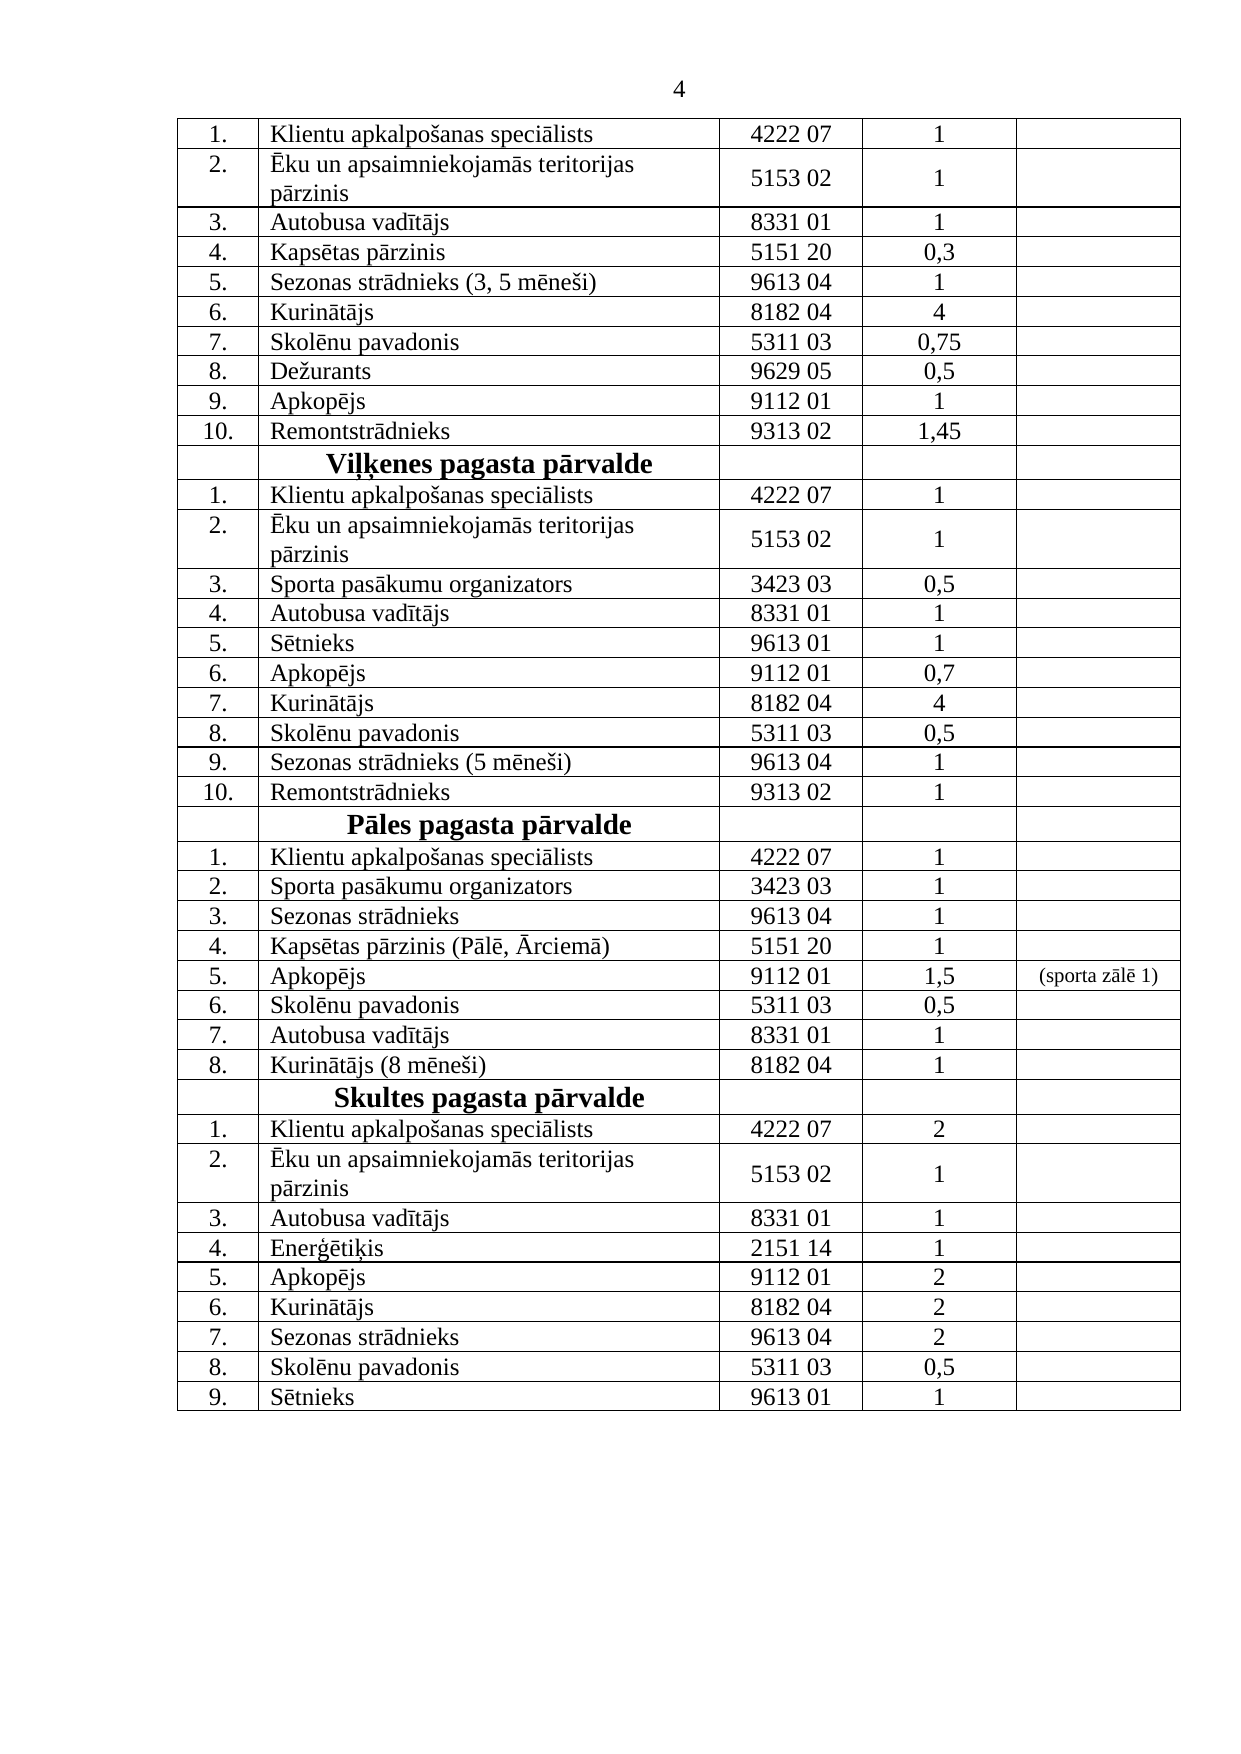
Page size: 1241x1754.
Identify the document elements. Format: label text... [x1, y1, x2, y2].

table_cell 3423 03 [720, 871, 862, 900]
table_cell [1017, 1233, 1180, 1261]
table_cell 9629 05 [720, 356, 862, 385]
table_cell 1,45 [863, 416, 1016, 445]
table_cell [178, 1080, 258, 1113]
table_cell 9613 04 [720, 1322, 862, 1351]
table_cell Sezonas strādnieks [259, 1322, 719, 1351]
table_cell 1 [863, 628, 1016, 657]
table_cell Kapsētas pārzinis [259, 237, 719, 266]
table_cell 5. [178, 1263, 258, 1291]
table_cell 5153 02 [720, 510, 862, 568]
table_cell 3423 03 [720, 569, 862, 597]
table_cell Klientu apkalpošanas speciālists [259, 842, 719, 870]
table_cell [1017, 842, 1180, 870]
table_cell 7. [178, 1020, 258, 1049]
table_cell 1 [863, 510, 1016, 568]
table_cell Sporta pasākumu organizators [259, 569, 719, 597]
table_cell 8182 04 [720, 297, 862, 326]
table_cell [1017, 1115, 1180, 1143]
table_cell Klientu apkalpošanas speciālists [259, 1115, 719, 1143]
table_cell [1017, 1144, 1180, 1202]
table_cell [1017, 807, 1180, 841]
table_cell 9. [178, 748, 258, 776]
table_cell [1017, 356, 1180, 385]
table_cell 3. [178, 208, 258, 236]
table_cell [1017, 1382, 1180, 1410]
table_cell 4222 07 [720, 480, 862, 509]
table_cell 9613 01 [720, 1382, 862, 1410]
table_cell 5311 03 [720, 327, 862, 355]
table_cell [1017, 931, 1180, 960]
table_cell 6. [178, 658, 258, 687]
table_cell Skolēnu pavadonis [259, 1352, 719, 1381]
table_cell [720, 1080, 862, 1113]
table_cell 8331 01 [720, 1203, 862, 1232]
table_cell [1017, 1203, 1180, 1232]
table_cell 9. [178, 386, 258, 415]
table_cell 8331 01 [720, 599, 862, 627]
table_cell [1017, 1050, 1180, 1079]
table_cell 1,5 [863, 961, 1016, 989]
table_cell 1 [863, 748, 1016, 776]
table_cell Kurinātājs [259, 688, 719, 717]
table_cell 9613 01 [720, 628, 862, 657]
table_cell 2. [178, 871, 258, 900]
table_cell [720, 446, 862, 479]
table_cell [1017, 599, 1180, 627]
table_cell Sētnieks [259, 628, 719, 657]
table_cell [1017, 1080, 1180, 1113]
table_cell 6. [178, 1292, 258, 1321]
table_cell Autobusa vadītājs [259, 208, 719, 236]
table_cell 1 [863, 1020, 1016, 1049]
table_cell [1017, 1020, 1180, 1049]
table_cell 1 [863, 1144, 1016, 1202]
table_cell [1017, 718, 1180, 746]
table_cell 9112 01 [720, 658, 862, 687]
table_cell [1017, 688, 1180, 717]
table_cell 1 [863, 1382, 1016, 1410]
table_cell [1017, 658, 1180, 687]
table_cell 0,5 [863, 356, 1016, 385]
table_cell 4222 07 [720, 1115, 862, 1143]
table_cell 1 [863, 1203, 1016, 1232]
table_cell [1017, 327, 1180, 355]
table_cell 9112 01 [720, 386, 862, 415]
table_cell 9112 01 [720, 1263, 862, 1291]
table_cell 8182 04 [720, 1292, 862, 1321]
table_cell 2 [863, 1322, 1016, 1351]
table_cell 1 [863, 119, 1016, 148]
table_cell 2 [863, 1263, 1016, 1291]
table_cell Apkopējs [259, 386, 719, 415]
table_cell 1 [863, 149, 1016, 206]
table_cell Autobusa vadītājs [259, 1020, 719, 1049]
table_cell 5151 20 [720, 237, 862, 266]
table_cell 3. [178, 1203, 258, 1232]
table_cell 5151 20 [720, 931, 862, 960]
table_cell 3. [178, 901, 258, 930]
table_cell Kurinātājs [259, 1292, 719, 1321]
table_cell 9613 04 [720, 267, 862, 296]
table_cell [1017, 386, 1180, 415]
table_cell Viļķenes pagasta pārvalde [259, 446, 719, 479]
table_cell 5311 03 [720, 718, 862, 746]
table_cell 1 [863, 480, 1016, 509]
table_cell Sezonas strādnieks (3, 5 mēneši) [259, 267, 719, 296]
table_cell 8. [178, 1050, 258, 1079]
table_cell 1. [178, 842, 258, 870]
table_cell [1017, 510, 1180, 568]
table_cell 8331 01 [720, 208, 862, 236]
table_cell 4 [863, 688, 1016, 717]
table_cell Ēku un apsaimniekojamās teritorijas pārzinis [259, 149, 719, 206]
table_cell 9313 02 [720, 777, 862, 806]
table_cell 9613 04 [720, 748, 862, 776]
table_cell Skultes pagasta pārvalde [259, 1080, 719, 1113]
table_cell 9313 02 [720, 416, 862, 445]
table_cell 8182 04 [720, 1050, 862, 1079]
table_cell Klientu apkalpošanas speciālists [259, 480, 719, 509]
table_cell [1017, 416, 1180, 445]
table_cell 0,7 [863, 658, 1016, 687]
table_cell 5. [178, 961, 258, 989]
table_cell [1017, 777, 1180, 806]
table_cell Kurinātājs (8 mēneši) [259, 1050, 719, 1079]
table_cell [178, 807, 258, 841]
table_cell Sezonas strādnieks [259, 901, 719, 930]
table_cell Apkopējs [259, 1263, 719, 1291]
table_cell 10. [178, 777, 258, 806]
table_cell 0,75 [863, 327, 1016, 355]
table_cell [1017, 149, 1180, 206]
table_cell [1017, 1352, 1180, 1381]
table_cell 2. [178, 510, 258, 568]
table_cell Apkopējs [259, 658, 719, 687]
table_cell [1017, 297, 1180, 326]
table_cell 0,5 [863, 991, 1016, 1019]
table_cell [720, 807, 862, 841]
table_cell 0,5 [863, 569, 1016, 597]
table_cell [1017, 119, 1180, 148]
table_cell [1017, 1263, 1180, 1291]
table_cell Dežurants [259, 356, 719, 385]
table_cell 8. [178, 718, 258, 746]
table_cell 7. [178, 327, 258, 355]
table_cell [863, 807, 1016, 841]
table_cell 9613 04 [720, 901, 862, 930]
table_cell 5153 02 [720, 1144, 862, 1202]
table_cell 2. [178, 1144, 258, 1202]
table_cell (sporta zālē 1) [1017, 961, 1180, 989]
table_cell [1017, 901, 1180, 930]
table_cell Apkopējs [259, 961, 719, 989]
table_cell Remontstrādnieks [259, 777, 719, 806]
table_cell [1017, 480, 1180, 509]
table_cell 4. [178, 237, 258, 266]
table_cell 1. [178, 1115, 258, 1143]
table_cell Skolēnu pavadonis [259, 991, 719, 1019]
table_cell 2. [178, 149, 258, 206]
table_cell Sētnieks [259, 1382, 719, 1410]
table_cell [1017, 208, 1180, 236]
table_cell 10. [178, 416, 258, 445]
table_cell 1 [863, 777, 1016, 806]
table_cell Pāles pagasta pārvalde [259, 807, 719, 841]
table_cell Ēku un apsaimniekojamās teritorijas pārzinis [259, 510, 719, 568]
table_cell 1 [863, 1233, 1016, 1261]
table_cell [1017, 748, 1180, 776]
table_cell 5153 02 [720, 149, 862, 206]
table_cell [1017, 1322, 1180, 1351]
table_cell [1017, 1292, 1180, 1321]
table_cell 5. [178, 628, 258, 657]
table_cell Skolēnu pavadonis [259, 327, 719, 355]
table_cell 8331 01 [720, 1020, 862, 1049]
table_cell 8. [178, 356, 258, 385]
table_cell 2 [863, 1115, 1016, 1143]
table_cell Skolēnu pavadonis [259, 718, 719, 746]
table_cell Ēku un apsaimniekojamās teritorijas pārzinis [259, 1144, 719, 1202]
table_cell 7. [178, 688, 258, 717]
table_cell 0,5 [863, 718, 1016, 746]
table_cell 0,3 [863, 237, 1016, 266]
table_cell 4. [178, 931, 258, 960]
table_cell Kapsētas pārzinis (Pālē, Ārciemā) [259, 931, 719, 960]
table_cell 1 [863, 901, 1016, 930]
table_cell 5311 03 [720, 1352, 862, 1381]
table_cell [1017, 871, 1180, 900]
table_cell 8. [178, 1352, 258, 1381]
table_cell Sporta pasākumu organizators [259, 871, 719, 900]
table_cell Kurinātājs [259, 297, 719, 326]
table_cell [1017, 237, 1180, 266]
table_cell Klientu apkalpošanas speciālists [259, 119, 719, 148]
table_cell [178, 446, 258, 479]
table_cell 7. [178, 1322, 258, 1351]
table_cell [863, 1080, 1016, 1113]
table_cell [863, 446, 1016, 479]
table_cell Sezonas strādnieks (5 mēneši) [259, 748, 719, 776]
table_cell 2151 14 [720, 1233, 862, 1261]
table_cell 5. [178, 267, 258, 296]
table_cell 1 [863, 1050, 1016, 1079]
table_cell Enerģētiķis [259, 1233, 719, 1261]
table_cell 1 [863, 842, 1016, 870]
table_cell [1017, 446, 1180, 479]
table_cell Autobusa vadītājs [259, 1203, 719, 1232]
table_cell 1. [178, 119, 258, 148]
table_cell 2 [863, 1292, 1016, 1321]
table_cell 1 [863, 208, 1016, 236]
table_cell 1 [863, 267, 1016, 296]
table_cell 9. [178, 1382, 258, 1410]
table_cell 0,5 [863, 1352, 1016, 1381]
table_cell 1 [863, 931, 1016, 960]
table_cell 4222 07 [720, 119, 862, 148]
table_cell 4. [178, 1233, 258, 1261]
table_cell [1017, 569, 1180, 597]
table_cell 4. [178, 599, 258, 627]
table_cell 8182 04 [720, 688, 862, 717]
table_cell 9112 01 [720, 961, 862, 989]
table_cell [1017, 267, 1180, 296]
table_cell [1017, 991, 1180, 1019]
table_cell Remontstrādnieks [259, 416, 719, 445]
table_cell 3. [178, 569, 258, 597]
table_cell [1017, 628, 1180, 657]
table_cell 1 [863, 871, 1016, 900]
table_cell 1 [863, 599, 1016, 627]
table_cell 1 [863, 386, 1016, 415]
table_cell Autobusa vadītājs [259, 599, 719, 627]
table_cell 6. [178, 297, 258, 326]
table_cell 4222 07 [720, 842, 862, 870]
table_cell 5311 03 [720, 991, 862, 1019]
table_cell 1. [178, 480, 258, 509]
table_cell 4 [863, 297, 1016, 326]
table_cell 6. [178, 991, 258, 1019]
